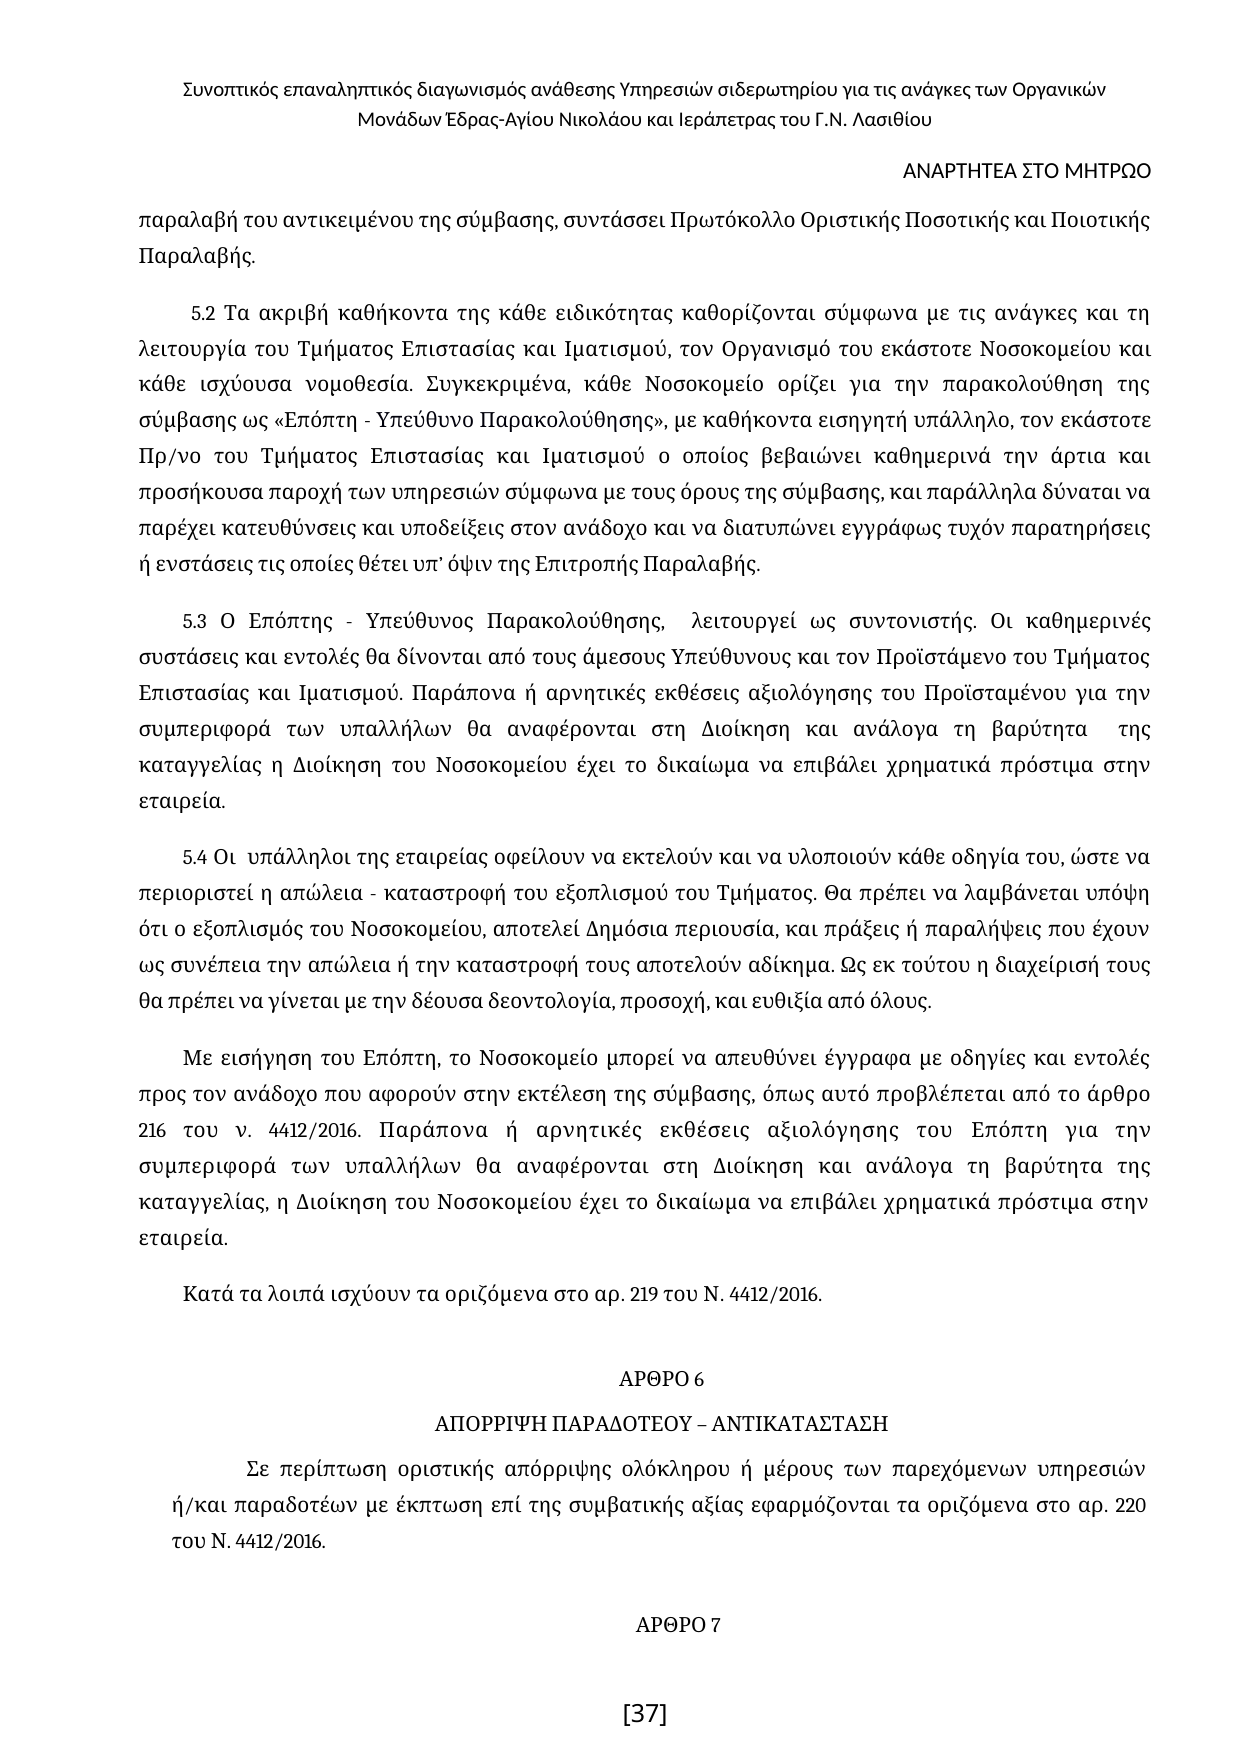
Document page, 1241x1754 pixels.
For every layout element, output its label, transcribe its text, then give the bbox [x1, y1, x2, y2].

text 5.4 Οι υπάλληλοι της εταιρείας οφείλουν να εκτελούν και να υλοποιούν κάθε οδηγία του, ώστε να περιοριστεί η απώλεια - καταστροφή του εξοπλισμού του Τμήματος. Θα πρέπει να λαμβάνεται υπόψη ότι ο εξοπλισμός του Νοσοκομείου, αποτελεί Δημόσια περιουσία, και πράξεις ή παραλήψεις που έχουν ως συνέπεια την απώλεια ή την καταστροφή τους αποτελούν αδίκημα. Ως εκ τούτου η διαχείρισή τους θα πρέπει να γίνεται με την δέουσα δεοντολογία, προσοχή, και ευθιξία από όλους. [138, 846, 1151, 1014]
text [138, 208, 1151, 268]
text Κατά τα λοιπά ισχύουν τα οριζόμενα στο αρ. 219 του Ν. 4412/2016. [138, 1283, 1151, 1307]
text Σε περίπτωση οριστικής απόρριψης ολόκληρου ή μέρους των παρεχόμενων υπηρεσιών ή/και παραδοτέων με έκπτωση επί της συμβατικής αξίας εφαρμόζονται τα οριζόμενα στο αρ. 220 του Ν. 4412/2016. [171, 1457, 1147, 1553]
text 5.2 Τα ακριβή καθήκοντα της κάθε ειδικότητας καθορίζονται σύμφωνα με τις ανάγκες και τη λειτουργία του Τμήματος Επιστασίας και Ιματισμού, τον Οργανισμό του εκάστοτε Νοσοκομείου και κάθε ισχύουσα νομοθεσία. Συγκεκριμένα, κάθε Νοσοκομείο ορίζει για την παρακολούθηση της σύμβασης ως «Επόπτη - Υπεύθυνο Παρακολούθησης», με καθήκοντα εισηγητή υπάλληλο, τον εκάστοτε Πρ/νο του Τμήματος Επιστασίας και Ιματισμού ο οποίος βεβαιώνει καθημερινά την άρτια και προσήκουσα παροχή των υπηρεσιών σύμφωνα με τους όρους της σύμβασης, και παράλληλα δύναται να παρέχει κατευθύνσεις και υποδείξεις στον ανάδοχο και να διατυπώνει εγγράφως τυχόν παρατηρήσεις ή ενστάσεις τις οποίες θέτει υπ’ όψιν της Επιτροπής Παραλαβής. [138, 301, 1151, 577]
text ΑΡΘΡΟ 7 [172, 1613, 1147, 1637]
text Με εισήγηση του Επόπτη, το Νοσοκομείο μπορεί να απευθύνει έγγραφα με οδηγίες και εντολές προς τον ανάδοχο που αφορούν στην εκτέλεση της σύμβασης, όπως αυτό προβλέπεται από το άρθρο 216 του ν. 4412/2016. Παράπονα ή αρνητικές εκθέσεις αξιολόγησης του Επόπτη για την συμπεριφορά των υπαλλήλων θα αναφέρονται στη Διοίκηση και ανάλογα τη βαρύτητα της καταγγελίας, η Διοίκηση του Νοσοκομείου έχει το δικαίωμα να επιβάλει χρηματικά πρόστιμα στην εταιρεία. [138, 1047, 1151, 1250]
text 5.3 Ο Επόπτης - Υπεύθυνος Παρακολούθησης, λειτουργεί ως συντονιστής. Οι καθημερινές συστάσεις και εντολές θα δίνονται από τους άμεσους Υπεύθυνους και τον Προϊστάμενο του Τμήματος Επιστασίας και Ιματισμού. Παράπονα ή αρνητικές εκθέσεις αξιολόγησης του Προϊσταμένου για την συμπεριφορά των υπαλλήλων θα αναφέρονται στη Διοίκηση και ανάλογα τη βαρύτητα της καταγγελίας η Διοίκηση του Νοσοκομείου έχει το δικαίωμα να επιβάλει χρηματικά πρόστιμα στην εταιρεία. [138, 609, 1151, 813]
text ΑΡΘΡΟ 6 [172, 1368, 1151, 1392]
text ΑΠΟΡΡΙΨΗ ΠΑΡΑΔΟΤΕΟΥ – ΑΝΤΙΚΑΤΑΣΤΑΣΗ [172, 1413, 1151, 1437]
